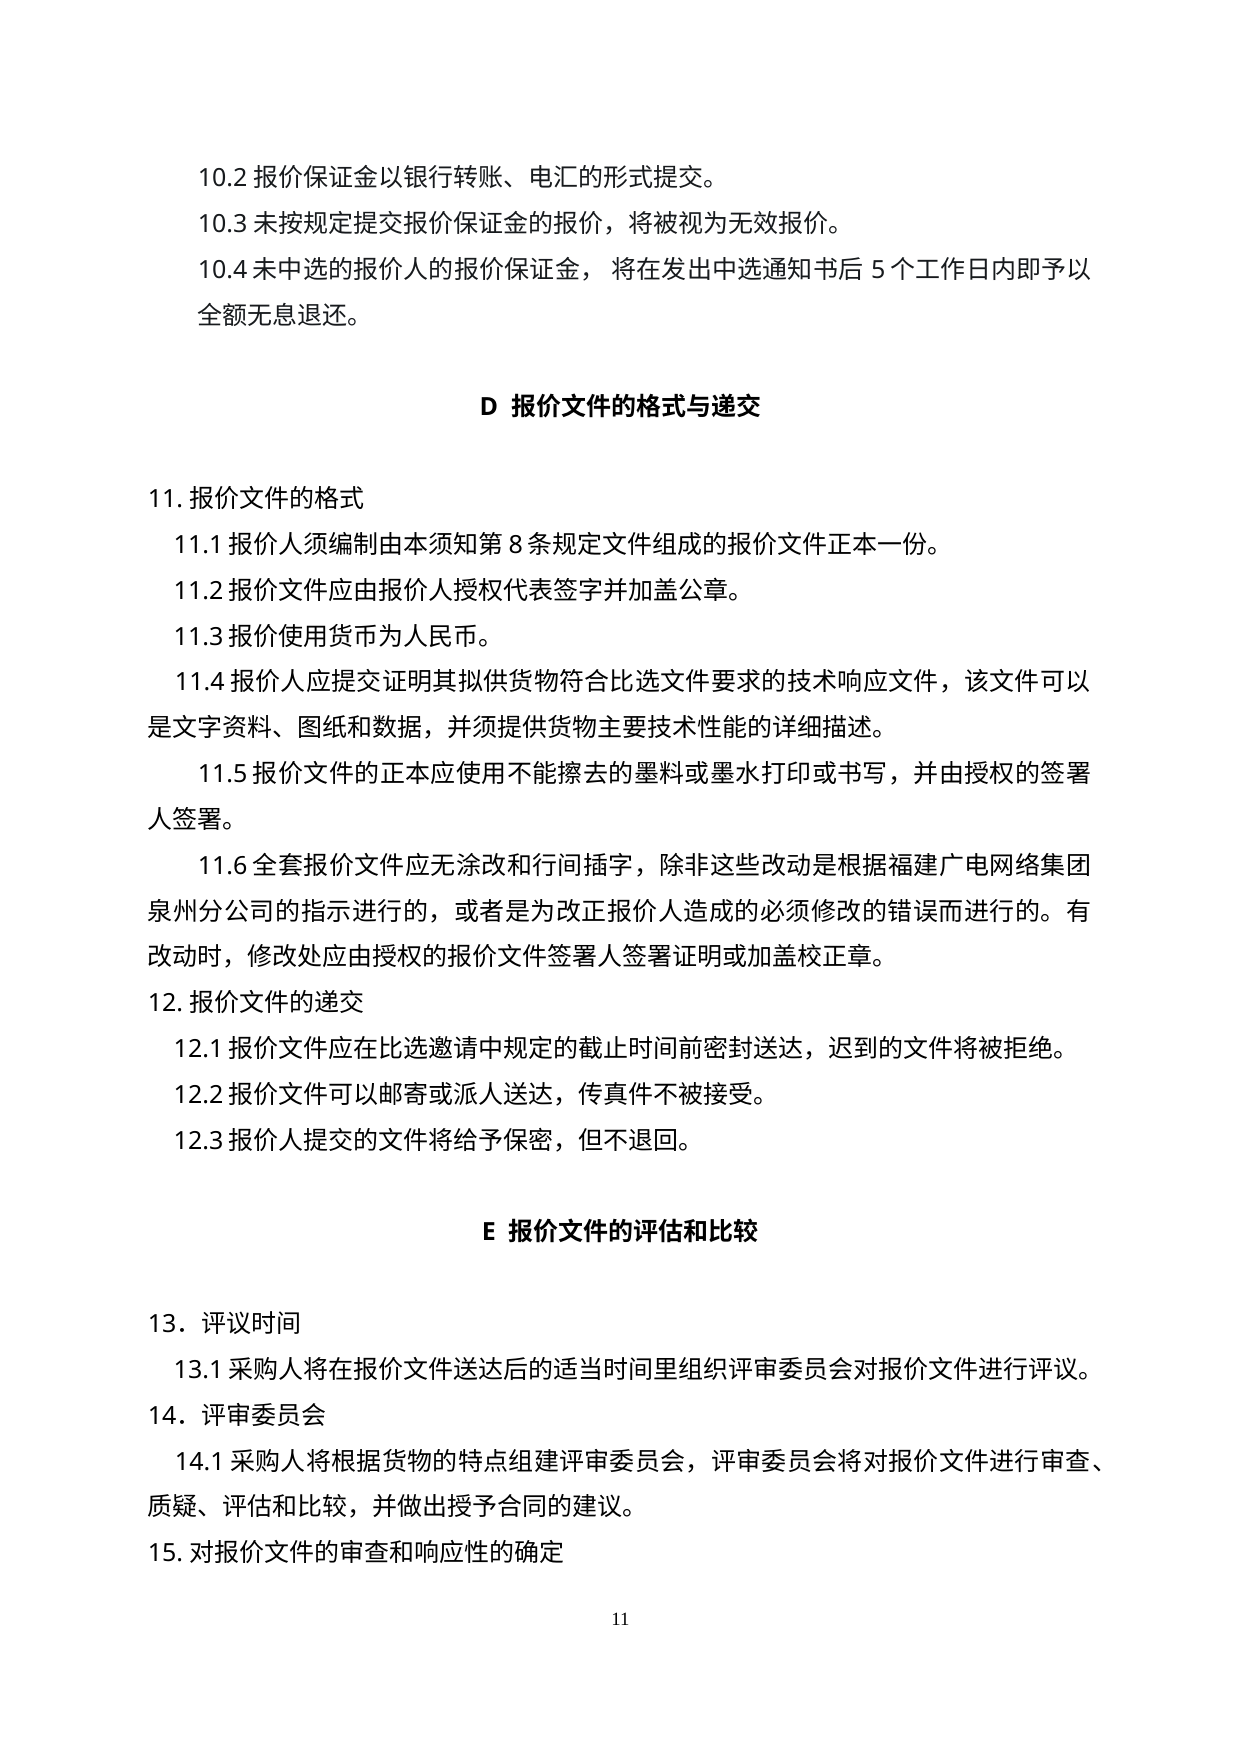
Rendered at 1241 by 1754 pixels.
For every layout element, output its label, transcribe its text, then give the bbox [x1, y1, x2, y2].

text D 报价文件的格式与递交 [148, 379, 1092, 425]
text 13.1采购人将在报价文件送达后的适当时间里组织评审委员会对报价文件进行评议。 [148, 1342, 1092, 1387]
text 12.3报价人提交的文件将给予保密，但不退回。 [148, 1112, 1092, 1158]
text 12.2报价文件可以邮寄或派人送达，传真件不被接受。 [148, 1067, 1092, 1112]
text 11.3报价使用货币为人民币。 [148, 608, 1092, 654]
text 15. 对报价文件的审查和响应性的确定 [148, 1525, 1092, 1571]
text 11.4报价人应提交证明其拟供货物符合比选文件要求的技术响应文件，该文件可以是文字资料、图纸和数据，并须提供货物主要技术性能的详细描述。 [148, 654, 1092, 746]
text 11.5报价文件的正本应使用不能擦去的墨料或墨水打印或书写，并由授权的签署人签署。 [148, 746, 1092, 837]
text 12. 报价文件的递交 [148, 975, 1092, 1021]
text 13．评议时间 [148, 1296, 1092, 1342]
text 14．评审委员会 [148, 1387, 1092, 1433]
text 12.1报价文件应在比选邀请中规定的截止时间前密封送达，迟到的文件将被拒绝。 [148, 1021, 1092, 1067]
text 11.6全套报价文件应无涂改和行间插字，除非这些改动是根据福建广电网络集团泉州分公司的指示进行的，或者是为改正报价人造成的必须修改的错误而进行的。有改动时，修改处应由授权的报价文件签署人签署证明或加盖校正章。 [148, 837, 1092, 975]
text 11. 报价文件的格式 [148, 471, 1092, 517]
text 11.1报价人须编制由本须知第8条规定文件组成的报价文件正本一份。 [148, 517, 1092, 562]
text 14.1采购人将根据货物的特点组建评审委员会，评审委员会将对报价文件进行审查、质疑、评估和比较，并做出授予合同的建议。 [148, 1433, 1092, 1525]
text E 报价文件的评估和比较 [148, 1204, 1092, 1250]
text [198, 150, 1092, 333]
text 11.2报价文件应由报价人授权代表签字并加盖公章。 [148, 562, 1092, 608]
